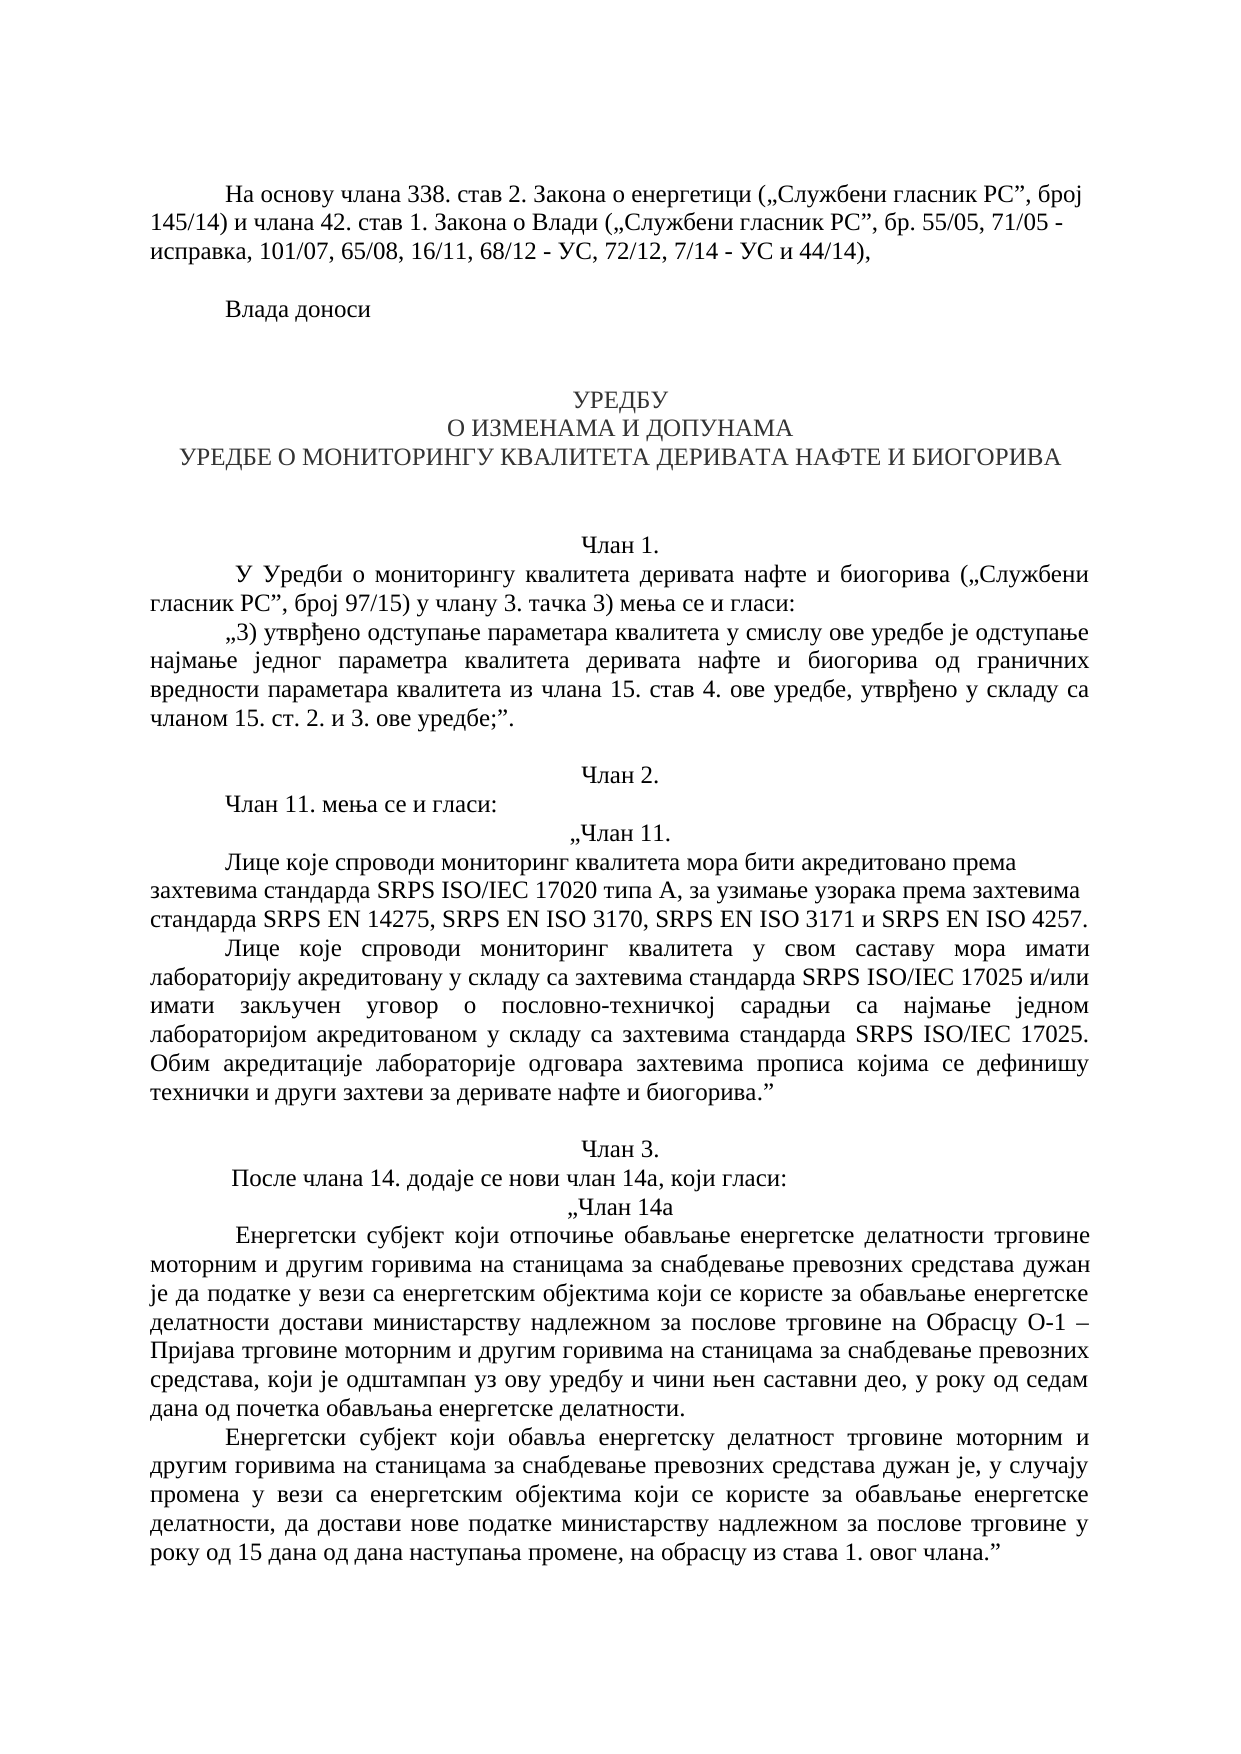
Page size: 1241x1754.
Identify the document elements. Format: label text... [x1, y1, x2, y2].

text После члана 14. додаје се нови члан 14а, који гласи: [150, 1163, 1090, 1192]
text УРЕДБЕ О МОНИТОРИНГУ КВАЛИТЕТА ДЕРИВАТА НАФТЕ И БИОГОРИВА [150, 442, 1090, 471]
text Члан 2. [150, 760, 1090, 789]
text Лице које спроводи мониторинг квалитета мора бити акредитовано према захтевима стандарда SRPS ISO/IEC 17020 типа А, за узимање узорака према захтевима стандарда SRPS EN 14275, SRPS EN ISO 3170, SRPS EN ISO 3171 и SRPS EN ISO 4257. [150, 847, 1090, 933]
text У Уредби о мониторингу квалитета деривата нафте и биогорива („Службени гласник РС”, број 97/15) у члану 3. тачка 3) мења се и гласи: [150, 559, 1090, 617]
text Енергетски субјект који обавља енергетску делатност трговине моторним и другим горивима на станицама за снабдевање превозних средстава дужан је, у случају промена у вези са енергетским објектима који се користе за обављање енергетске делатности, да достави нове податке министарству надлежном за послове трговине у року од 15 дана од дана наступања промене, на обрасцу из става 1. овог члана.” [150, 1422, 1090, 1565]
text На основу члана 338. став 2. Закона о енергетици („Службени гласник РС”, број 145/14) и члана 42. став 1. Закона о Влади („Службени гласник РС”, бр. 55/05, 71/05 - исправка, 101/07, 65/08, 16/11, 68/12 - УС, 72/12, 7/14 - УС и 44/14), [150, 179, 1090, 265]
text Члан 1. [150, 530, 1090, 559]
text Лице које спроводи мониторинг квалитета у свом саставу мора имати лабораторију акредитовану у складу са захтевима стандарда SRPS ISO/IEC 17025 и/или имати закључен уговор о пословно-техничкој сарадњи са најмање једном лабораторијом акредитованом у складу са захтевима стандарда SRPS ISO/IEC 17025. Обим акредитације лабораторије одговара захтевима прописа којима се дефинишу технички и други захтеви за деривате нафте и биогорива.” [150, 933, 1090, 1105]
text Влада доноси [150, 294, 1090, 322]
text УРЕДБУ [150, 385, 1090, 413]
text „3) утврђено одступање параметара квалитета у смислу ове уредбе је одступање најмање једног параметра квалитета деривата нафте и биогорива од граничних вредности параметара квалитета из члана 15. став 4. ове уредбе, утврђено у складу са чланом 15. ст. 2. и 3. ове уредбе;”. [150, 617, 1090, 732]
text О ИЗМЕНАМА И ДОПУНАМА [150, 413, 1090, 442]
text Енергетски субјект који отпочиње обављање енергетске делатности трговине моторним и другим горивима на станицама за снабдевање превозних средстава дужан је да податке у вези са енергетским објектима који се користе за обављање енергетске делатности достави министарству надлежном за послове трговине на Обрасцу О-1 –Пријава трговине моторним и другим горивима на станицама за снабдевање превозних средстава, који је одштампан уз ову уредбу и чини њен саставни део, у року од седам дана од почетка обављања енергетске делатности. [150, 1220, 1090, 1422]
text „Члан 11. [150, 818, 1090, 847]
text „Члан 14а [150, 1192, 1090, 1220]
text Члан 11. мења се и гласи: [150, 789, 1090, 818]
text Члан 3. [150, 1134, 1090, 1163]
